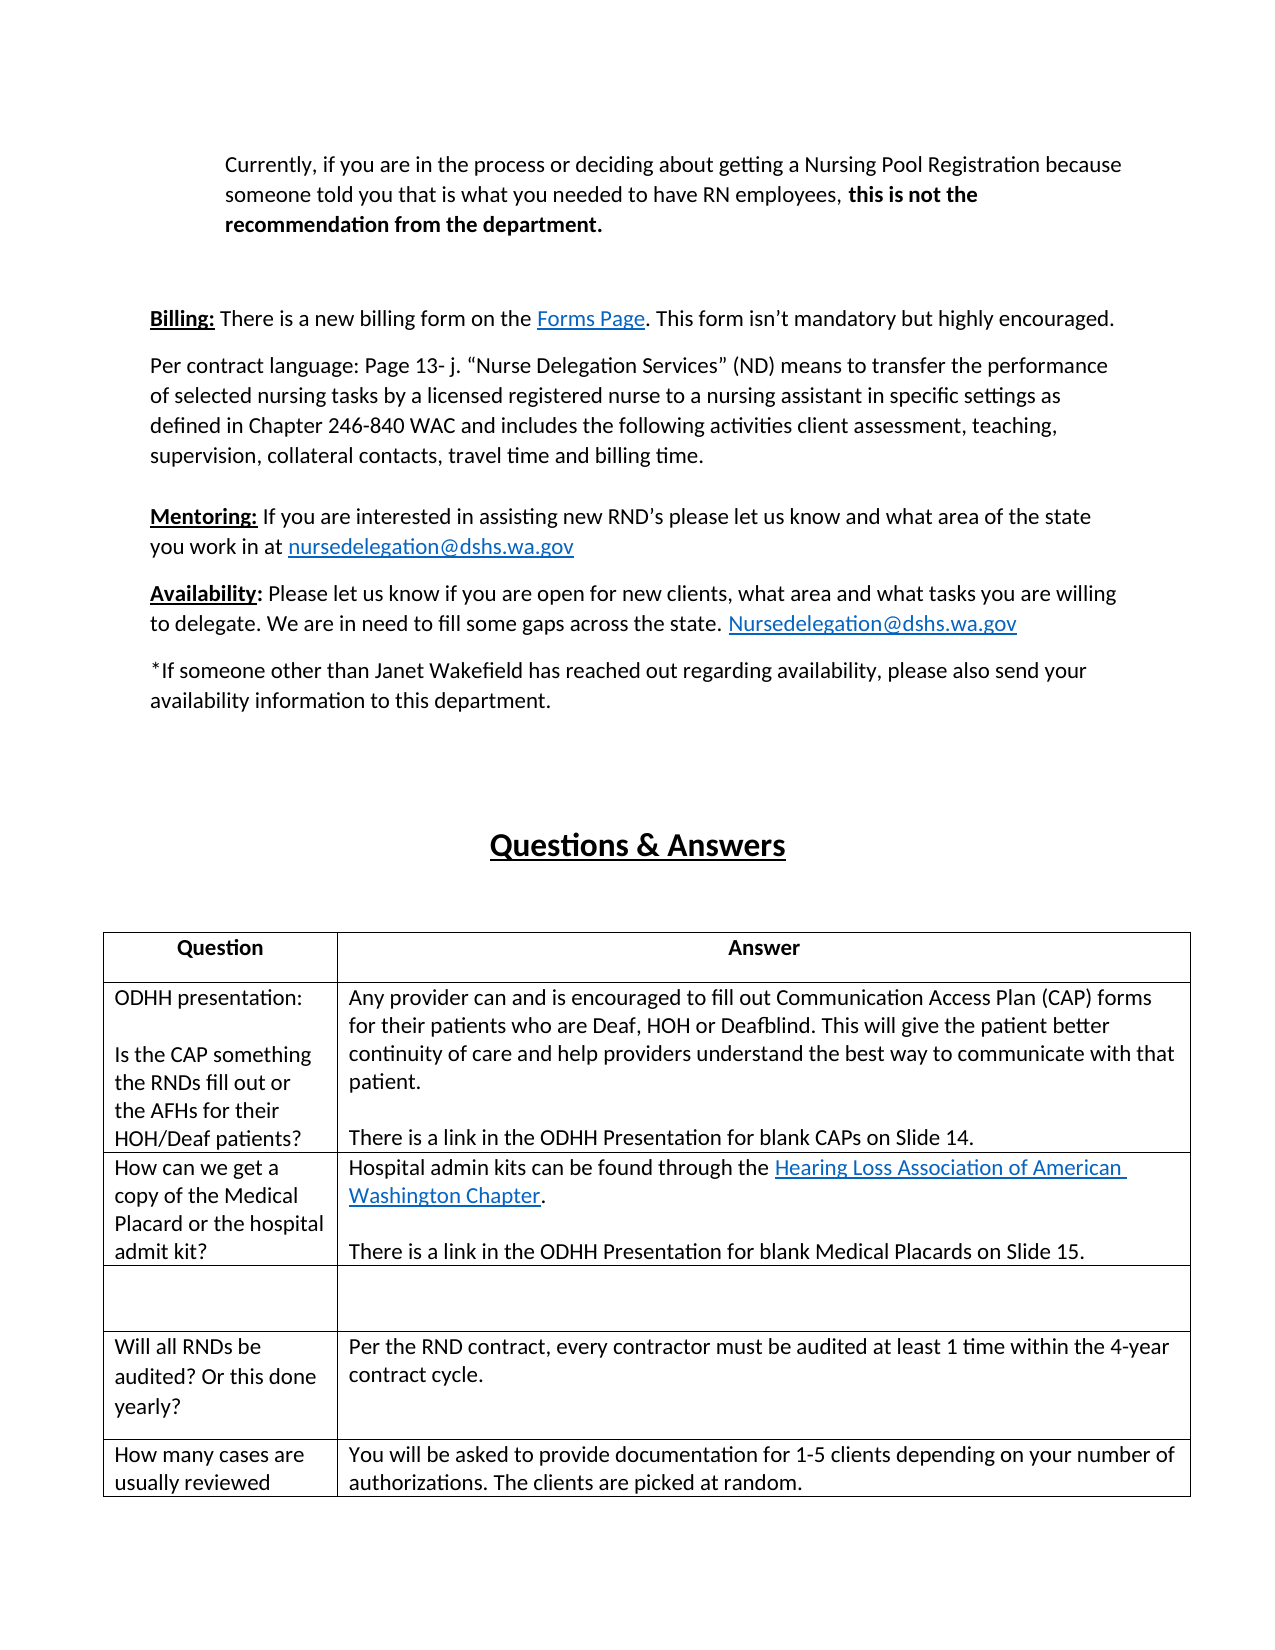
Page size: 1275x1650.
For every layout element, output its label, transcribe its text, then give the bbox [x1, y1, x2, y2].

table_cell How can we get a copy of the Medical Placard or the hospital admit kit? [104, 1153, 337, 1265]
table_cell Will all RNDs be audited? Or this done yearly? [104, 1332, 337, 1439]
table_cell ODHH presentation: Is the CAP something the RNDs fill out or the AFHs for their HOH/Deaf patients? [104, 983, 337, 1152]
text Mentoring: If you are interested in assisting new RND’s please let us know and what area of the state you work in at nursedelegation@dshs.wa.gov [150, 502, 1125, 560]
table_cell Hospital admin kits can be found through the Hearing Loss Association of American Washington Chapter. There is a link in the ODHH Presentation for blank Medical Placards on Slide 15. [338, 1153, 1190, 1265]
table_header Question [104, 933, 337, 982]
text Per contract language: Page 13- j. “Nurse Delegation Services” (ND) means to transfer the performance of selected nursing tasks by a licensed registered nurse to a nursing assistant in specific settings as defined in Chapter 246-840 WAC and includes the following activities client assessment, teaching, supervision, collateral contacts, travel time and billing time. [150, 351, 1125, 470]
table_header Answer [338, 933, 1190, 982]
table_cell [338, 1440, 1190, 1496]
table_cell [338, 1266, 1190, 1331]
table_cell Any provider can and is encouraged to fill out Communication Access Plan (CAP) forms for their patients who are Deaf, HOH or Deafblind. This will give the patient better continuity of care and help providers understand the best way to communicate with that patient. There is a link in the ODHH Presentation for blank CAPs on Slide 14. [338, 983, 1190, 1152]
text Availability: Please let us know if you are open for new clients, what area and what tasks you are willing to delegate. We are in need to fill some gaps across the state. Nursedelegation@dshs.wa.gov [150, 579, 1125, 637]
text Billing: There is a new billing form on the Forms Page. This form isn’t mandatory but highly encouraged. [150, 304, 1125, 332]
table_cell Per the RND contract, every contractor must be audited at least 1 time within the 4-year contract cycle. [338, 1332, 1190, 1439]
text *If someone other than Janet Wakefield has reached out regarding availability, please also send your availability information to this department. [150, 656, 1125, 714]
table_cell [104, 1440, 337, 1496]
table_cell [104, 1266, 337, 1331]
text Currently, if you are in the process or deciding about getting a Nursing Pool Registration because someone told you that is what you needed to have RN employees, this is not the recommendation from the department. [225, 150, 1125, 238]
text Questions & Answers [150, 824, 1125, 865]
